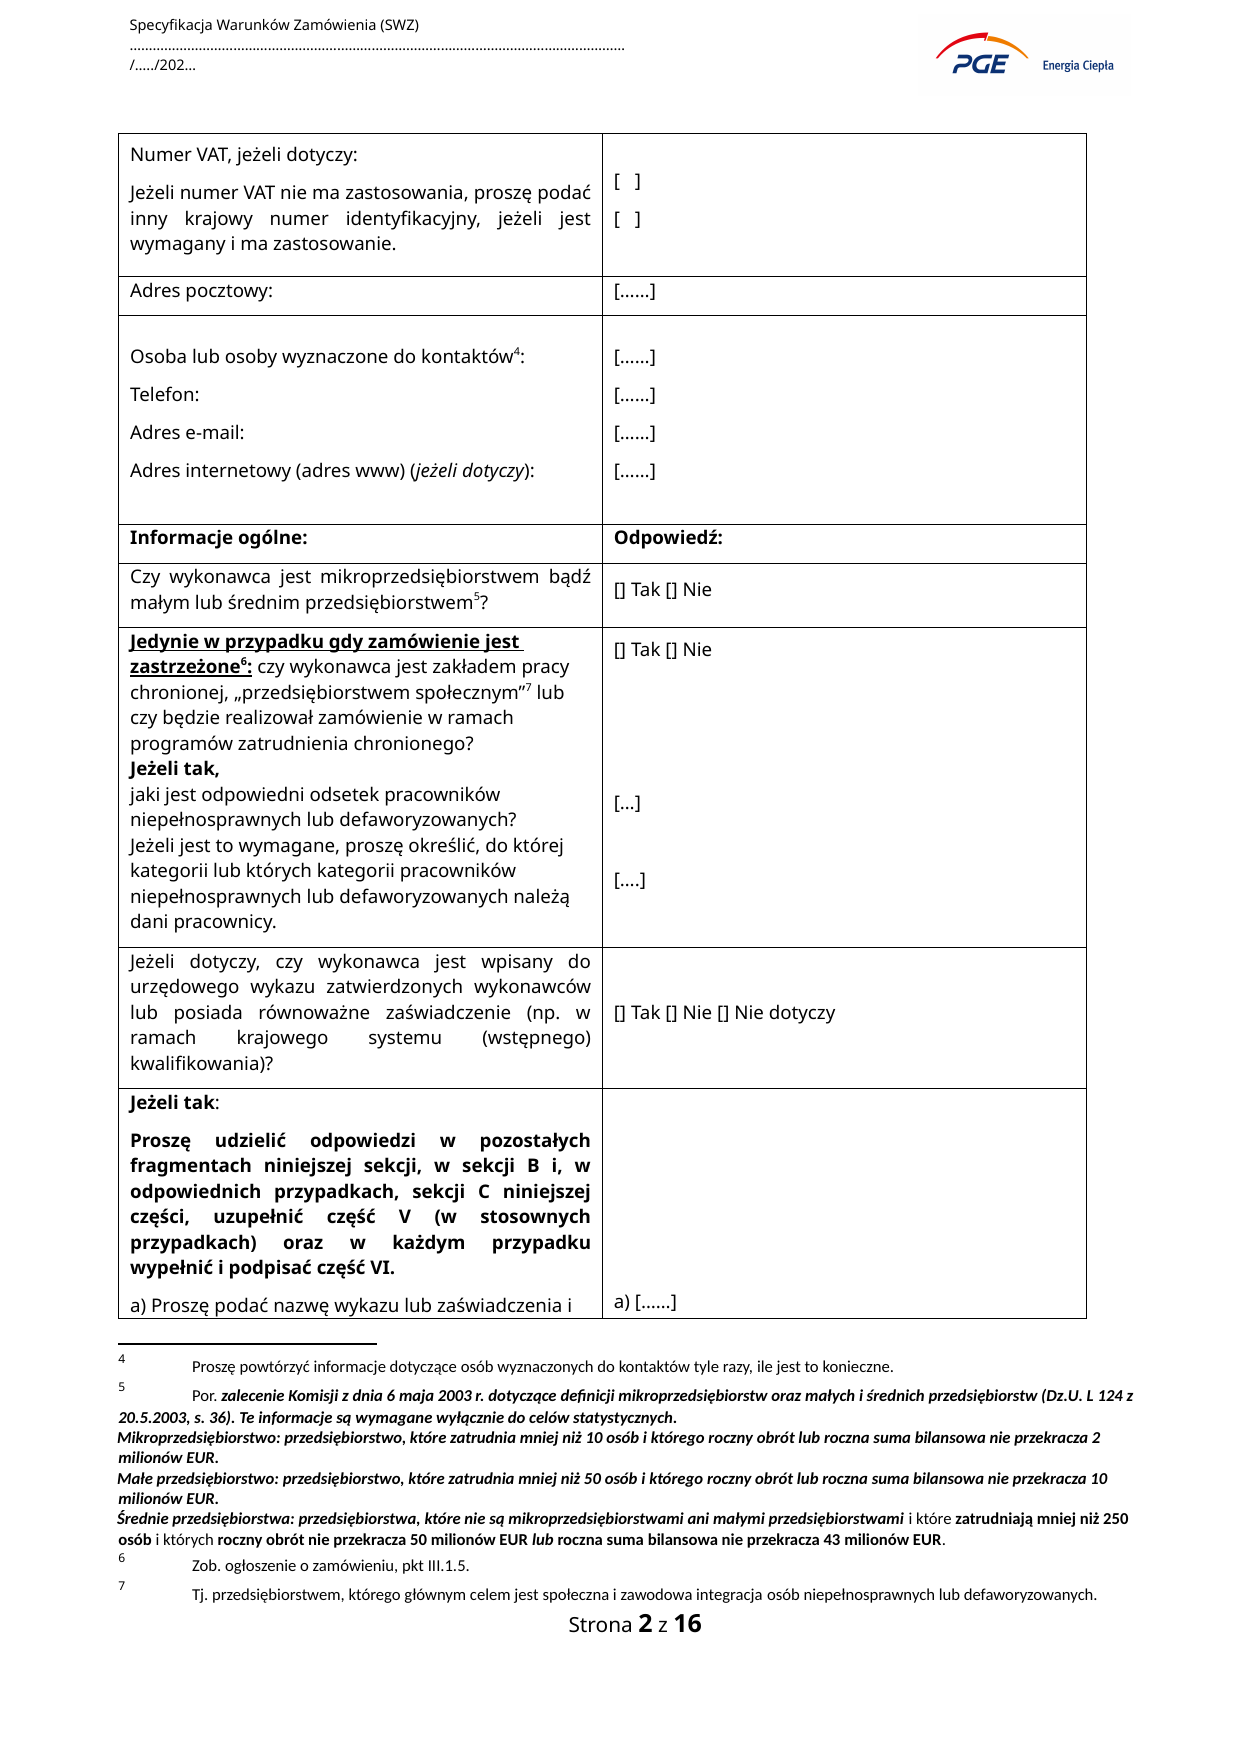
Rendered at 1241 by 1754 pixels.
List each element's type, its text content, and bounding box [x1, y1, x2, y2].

table_cell Czy wykonawca jest mikroprzedsiębiorstwem bądź małym lub średnim przedsiębiorstwem? [119, 564, 602, 627]
table_cell Jedynie w przypadku gdy zamówienie jest zastrzeżone: czy wykonawca jest zakładem pracy chronionej, „przedsiębiorstwem społecznym” lub czy będzie realizował zamówienie w ramach programów zatrudnienia chronionego? Jeżeli tak, jaki jest odpowiedni odsetek pracowników niepełnosprawnych lub defaworyzowanych? Jeżeli jest to wymagane, proszę określić, do której kategorii lub których kategorii pracowników niepełnosprawnych lub defaworyzowanych należą dani pracownicy. [119, 628, 602, 947]
table_cell Adres pocztowy: [119, 277, 602, 315]
table_cell Numer VAT, jeżeli dotyczy: Jeżeli numer VAT nie ma zastosowania, proszę podać inny krajowy numer identyfikacyjny, jeżeli jest wymagany i ma zastosowanie. [119, 134, 602, 276]
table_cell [119, 1089, 602, 1318]
table_cell [] Tak [] Nie [603, 564, 1086, 627]
table_cell [……] [603, 277, 1086, 315]
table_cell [603, 1089, 1086, 1318]
table_cell Odpowiedź: [603, 525, 1086, 562]
table_cell [] Tak [] Nie […] [….] [603, 628, 1086, 947]
table_cell Jeżeli dotyczy, czy wykonawca jest wpisany do urzędowego wykazu zatwierdzonych wykonawców lub posiada równoważne zaświadczenie (np. w ramach krajowego systemu (wstępnego) kwalifikowania)? [119, 948, 602, 1088]
table_cell Informacje ogólne: [119, 525, 602, 562]
table_cell [ ] [ ] [603, 134, 1086, 276]
picture [918, 14, 1131, 96]
table_cell [] Tak [] Nie [] Nie dotyczy [603, 948, 1086, 1088]
table_cell [……] [……] [……] [……] [603, 316, 1086, 523]
table_cell Osoba lub osoby wyznaczone do kontaktów: Telefon: Adres e-mail: Adres internetowy (adres www) (jeżeli dotyczy): [119, 316, 602, 523]
